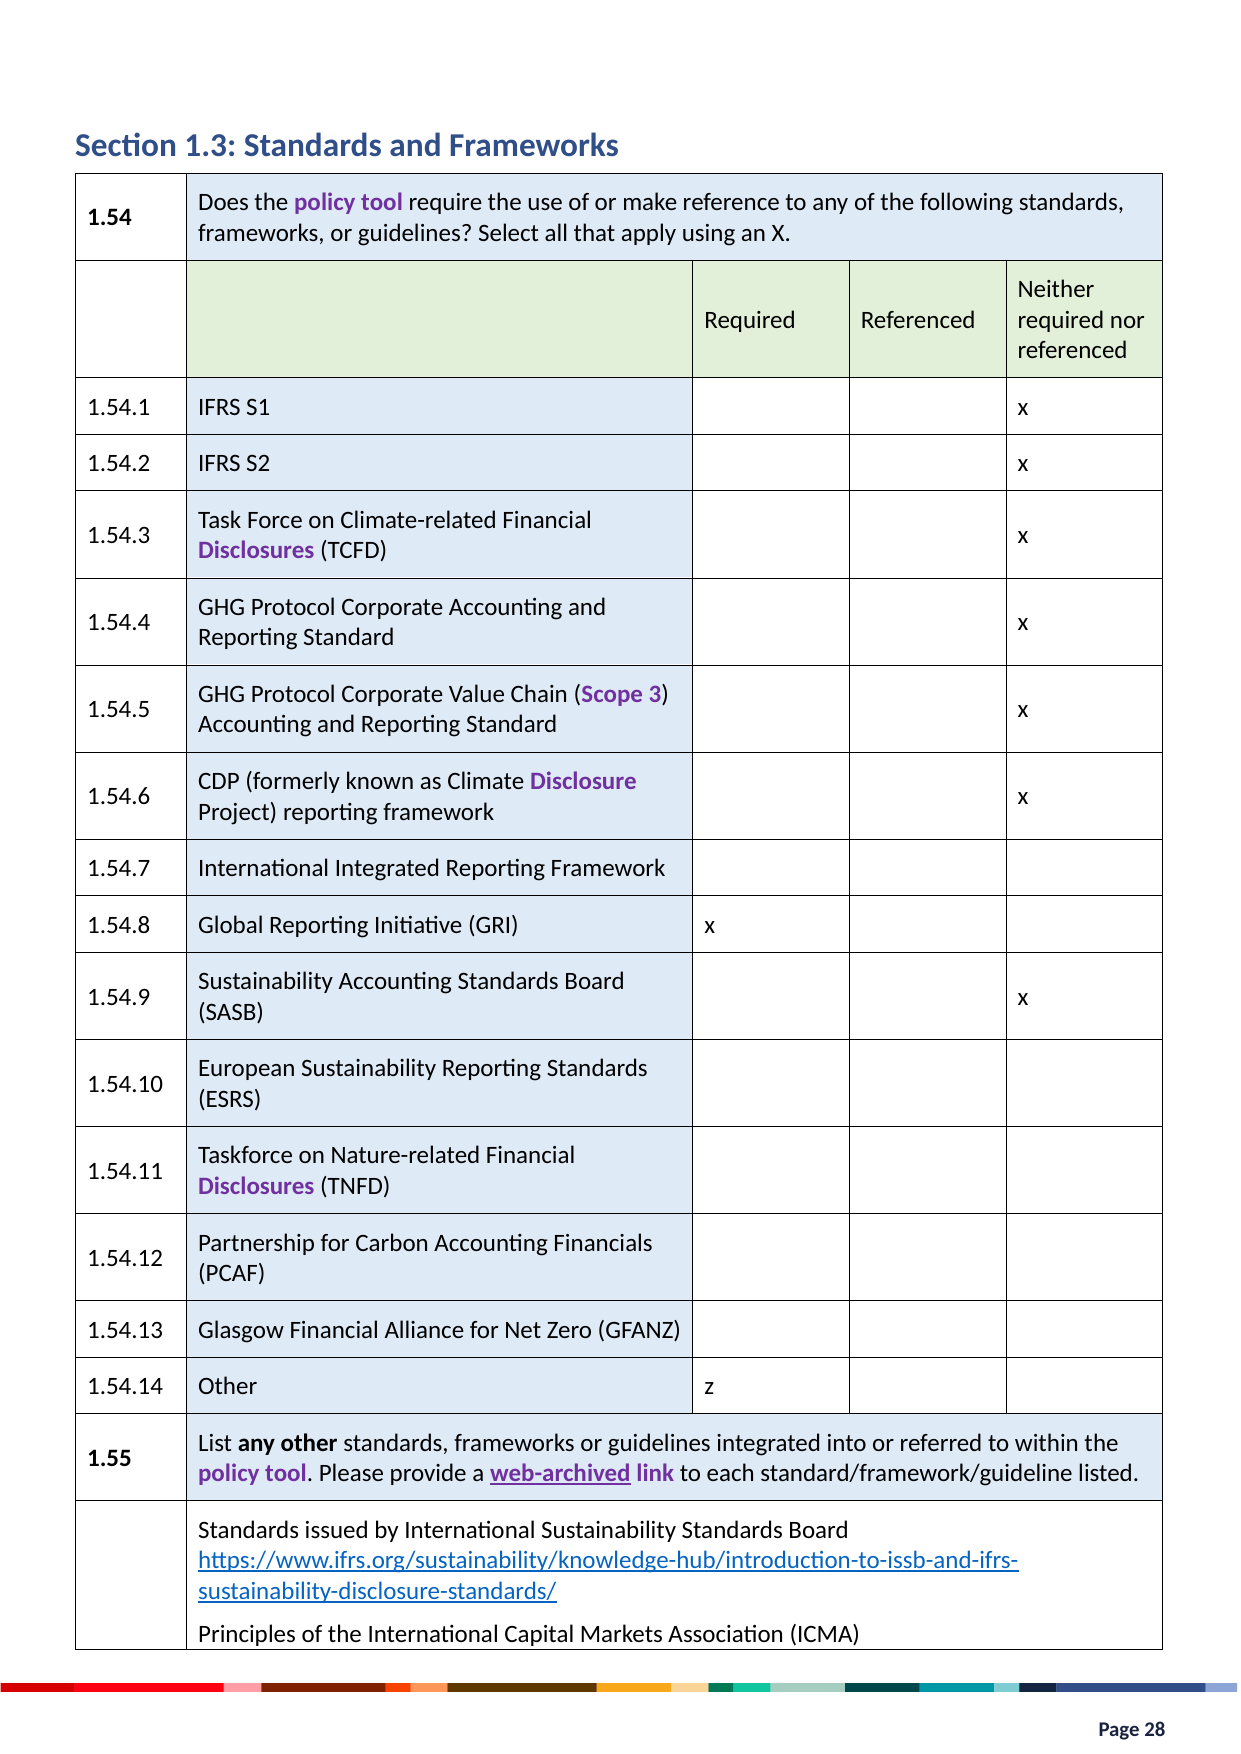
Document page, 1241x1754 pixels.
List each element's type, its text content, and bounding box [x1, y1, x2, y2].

table_cell x [1007, 579, 1162, 664]
table_cell [1007, 840, 1162, 895]
table_cell [693, 491, 849, 577]
table_cell [850, 896, 1006, 952]
table_cell Taskforce on Nature-related Financial Disclosures (TNFD) [187, 1127, 692, 1213]
table_cell x [1007, 666, 1162, 752]
table_cell 1.54.13 [76, 1301, 186, 1357]
table_cell 1.55 [76, 1414, 186, 1500]
picture [0, 1683, 1236, 1692]
table_cell 1.54.7 [76, 840, 186, 895]
table_cell Other [187, 1358, 692, 1413]
table_cell 1.54.10 [76, 1040, 186, 1126]
table_cell [850, 1127, 1006, 1213]
table_cell [1007, 896, 1162, 952]
table_cell Neither required nor referenced [1007, 261, 1162, 377]
table_cell [1007, 1127, 1162, 1213]
table_cell [693, 840, 849, 895]
table_cell 1.54.5 [76, 666, 186, 752]
table_cell International Integrated Reporting Framework [187, 840, 692, 895]
table_cell [693, 1214, 849, 1300]
table_cell [850, 840, 1006, 895]
table_cell [850, 435, 1006, 490]
table_cell x [1007, 953, 1162, 1039]
table_cell [693, 1301, 849, 1357]
table_cell GHG Protocol Corporate Accounting and Reporting Standard [187, 579, 692, 664]
table_cell [850, 1358, 1006, 1413]
table_cell [76, 261, 186, 377]
table_header 1.54 [76, 174, 186, 260]
table_cell [1007, 1040, 1162, 1126]
table_cell [850, 491, 1006, 577]
table_cell [693, 953, 849, 1039]
table_cell GHG Protocol Corporate Value Chain (Scope 3) Accounting and Reporting Standard [187, 666, 692, 752]
table_cell CDP (formerly known as Climate Disclosure Project) reporting framework [187, 753, 692, 839]
table_cell 1.54.3 [76, 491, 186, 577]
table_cell [850, 1301, 1006, 1357]
table_cell 1.54.8 [76, 896, 186, 952]
table_cell 1.54.4 [76, 579, 186, 664]
table_cell x [1007, 491, 1162, 577]
table_cell [1007, 1214, 1162, 1300]
table_cell [850, 1040, 1006, 1126]
table_cell 1.54.2 [76, 435, 186, 490]
table_cell [850, 1214, 1006, 1300]
table_cell [693, 378, 849, 434]
table_cell 1.54.14 [76, 1358, 186, 1413]
table_cell [693, 1040, 849, 1126]
table_cell [850, 666, 1006, 752]
table_cell [693, 435, 849, 490]
table_cell IFRS S1 [187, 378, 692, 434]
table_cell 1.54.1 [76, 378, 186, 434]
table_cell 1.54.9 [76, 953, 186, 1039]
table_cell x [1007, 753, 1162, 839]
table_cell Partnership for Carbon Accounting Financials (PCAF) [187, 1214, 692, 1300]
table_cell [850, 579, 1006, 664]
table_cell [850, 378, 1006, 434]
table_cell [187, 261, 692, 377]
table_cell IFRS S2 [187, 435, 692, 490]
table_cell 1.54.12 [76, 1214, 186, 1300]
table_cell x [693, 896, 849, 952]
table_cell x [1007, 378, 1162, 434]
table_cell List any other standards, frameworks or guidelines integrated into or referred to within the policy tool. Please provide a web-archived link to each standard/framework/guideline listed. [187, 1414, 1162, 1500]
table_cell Referenced [850, 261, 1006, 377]
table_cell Sustainability Accounting Standards Board (SASB) [187, 953, 692, 1039]
table_cell Task Force on Climate-related Financial Disclosures (TCFD) [187, 491, 692, 577]
table_cell [1007, 1301, 1162, 1357]
table_cell z [693, 1358, 849, 1413]
subtitle Section 1.3: Standards and Frameworks [75, 123, 1165, 164]
table_cell [850, 753, 1006, 839]
table_cell Required [693, 261, 849, 377]
table_cell Global Reporting Initiative (GRI) [187, 896, 692, 952]
table_cell [693, 666, 849, 752]
table_cell European Sustainability Reporting Standards (ESRS) [187, 1040, 692, 1126]
table_cell [1007, 1358, 1162, 1413]
table_cell Glasgow Financial Alliance for Net Zero (GFANZ) [187, 1301, 692, 1357]
table_cell 1.54.6 [76, 753, 186, 839]
table_cell [693, 579, 849, 664]
table_cell x [1007, 435, 1162, 490]
table_header Does the policy tool require the use of or make reference to any of the following standards, frameworks, or guidelines? Select all that apply using an X. [187, 174, 1162, 260]
table_cell [693, 753, 849, 839]
table_cell [850, 953, 1006, 1039]
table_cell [187, 1501, 1162, 1648]
table_cell 1.54.11 [76, 1127, 186, 1213]
table_cell [76, 1501, 186, 1648]
table_cell [693, 1127, 849, 1213]
